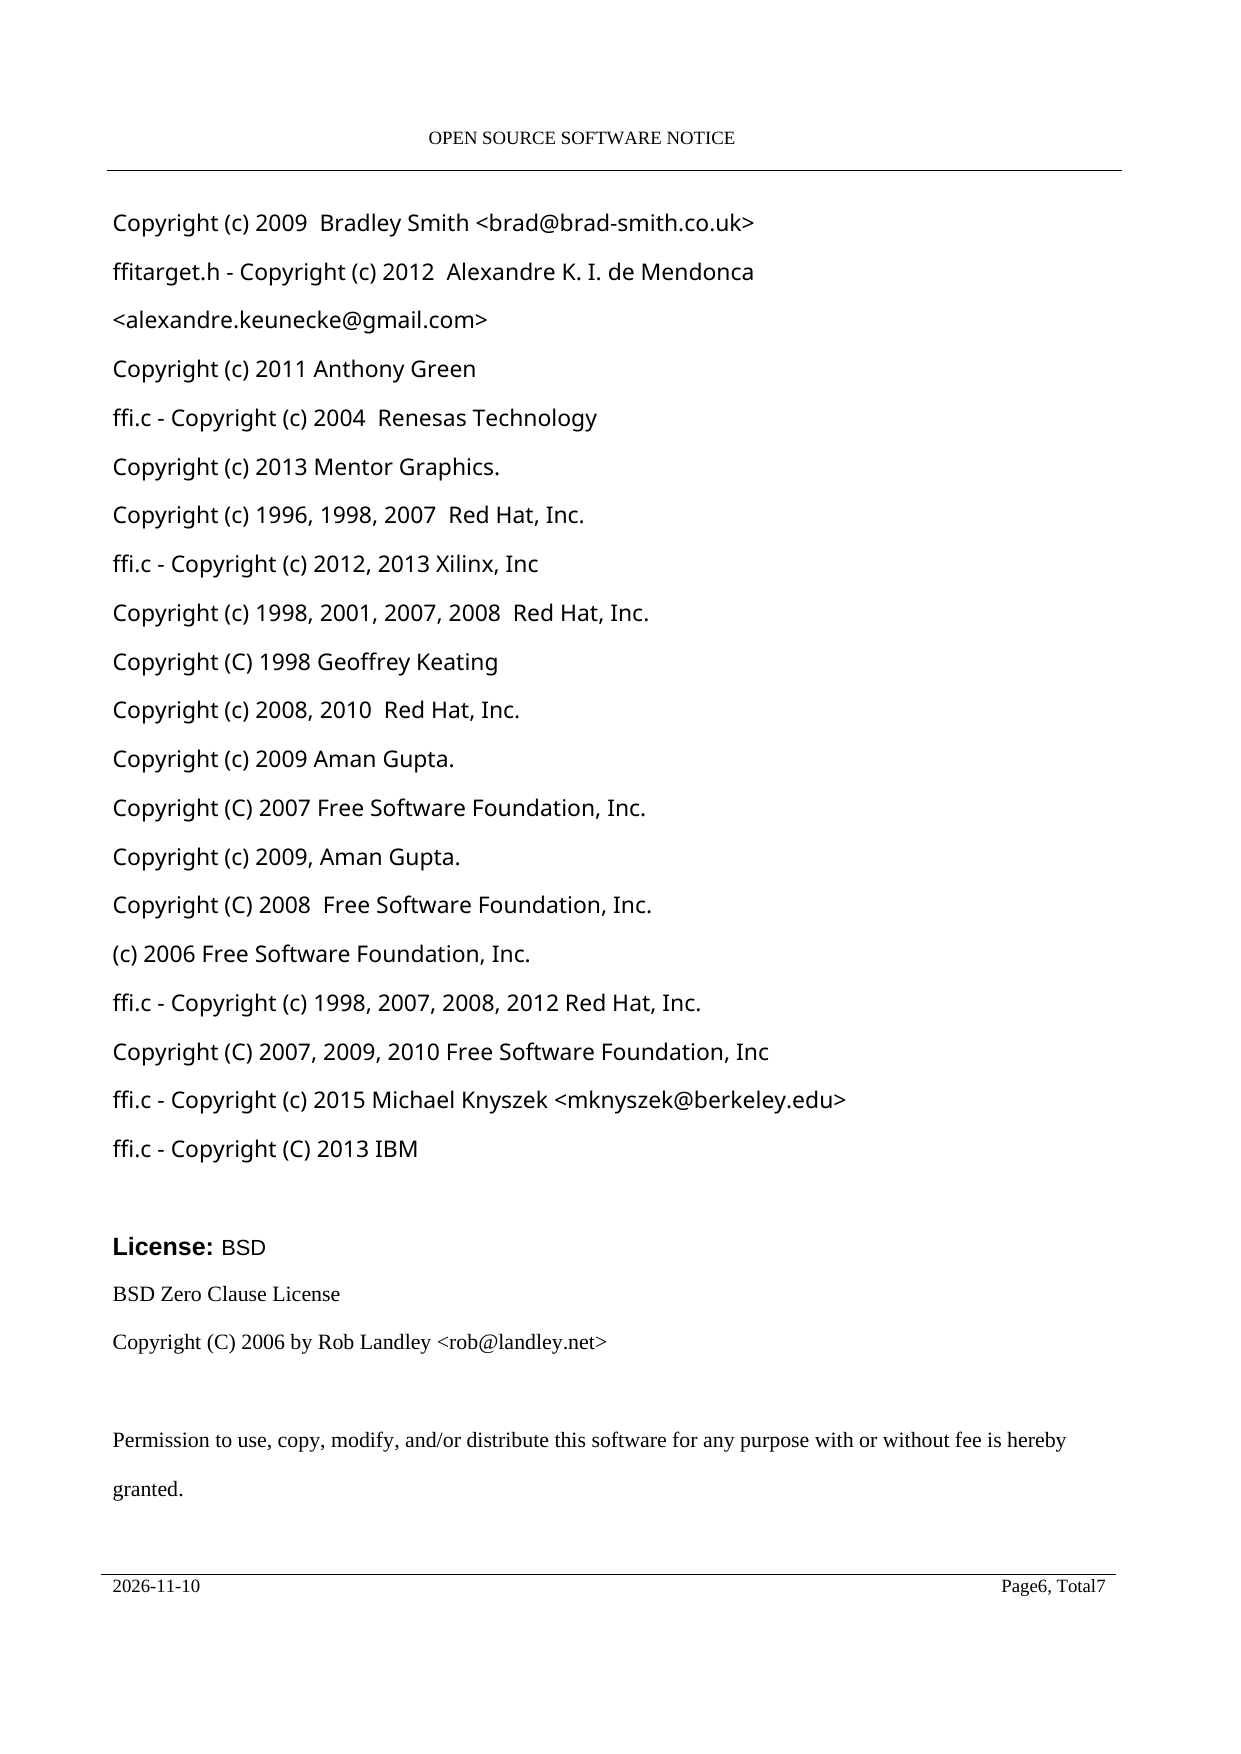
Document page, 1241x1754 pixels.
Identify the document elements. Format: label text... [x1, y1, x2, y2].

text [112, 206, 1128, 1214]
text License: BSD [112, 1230, 1128, 1263]
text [112, 1277, 1128, 1504]
